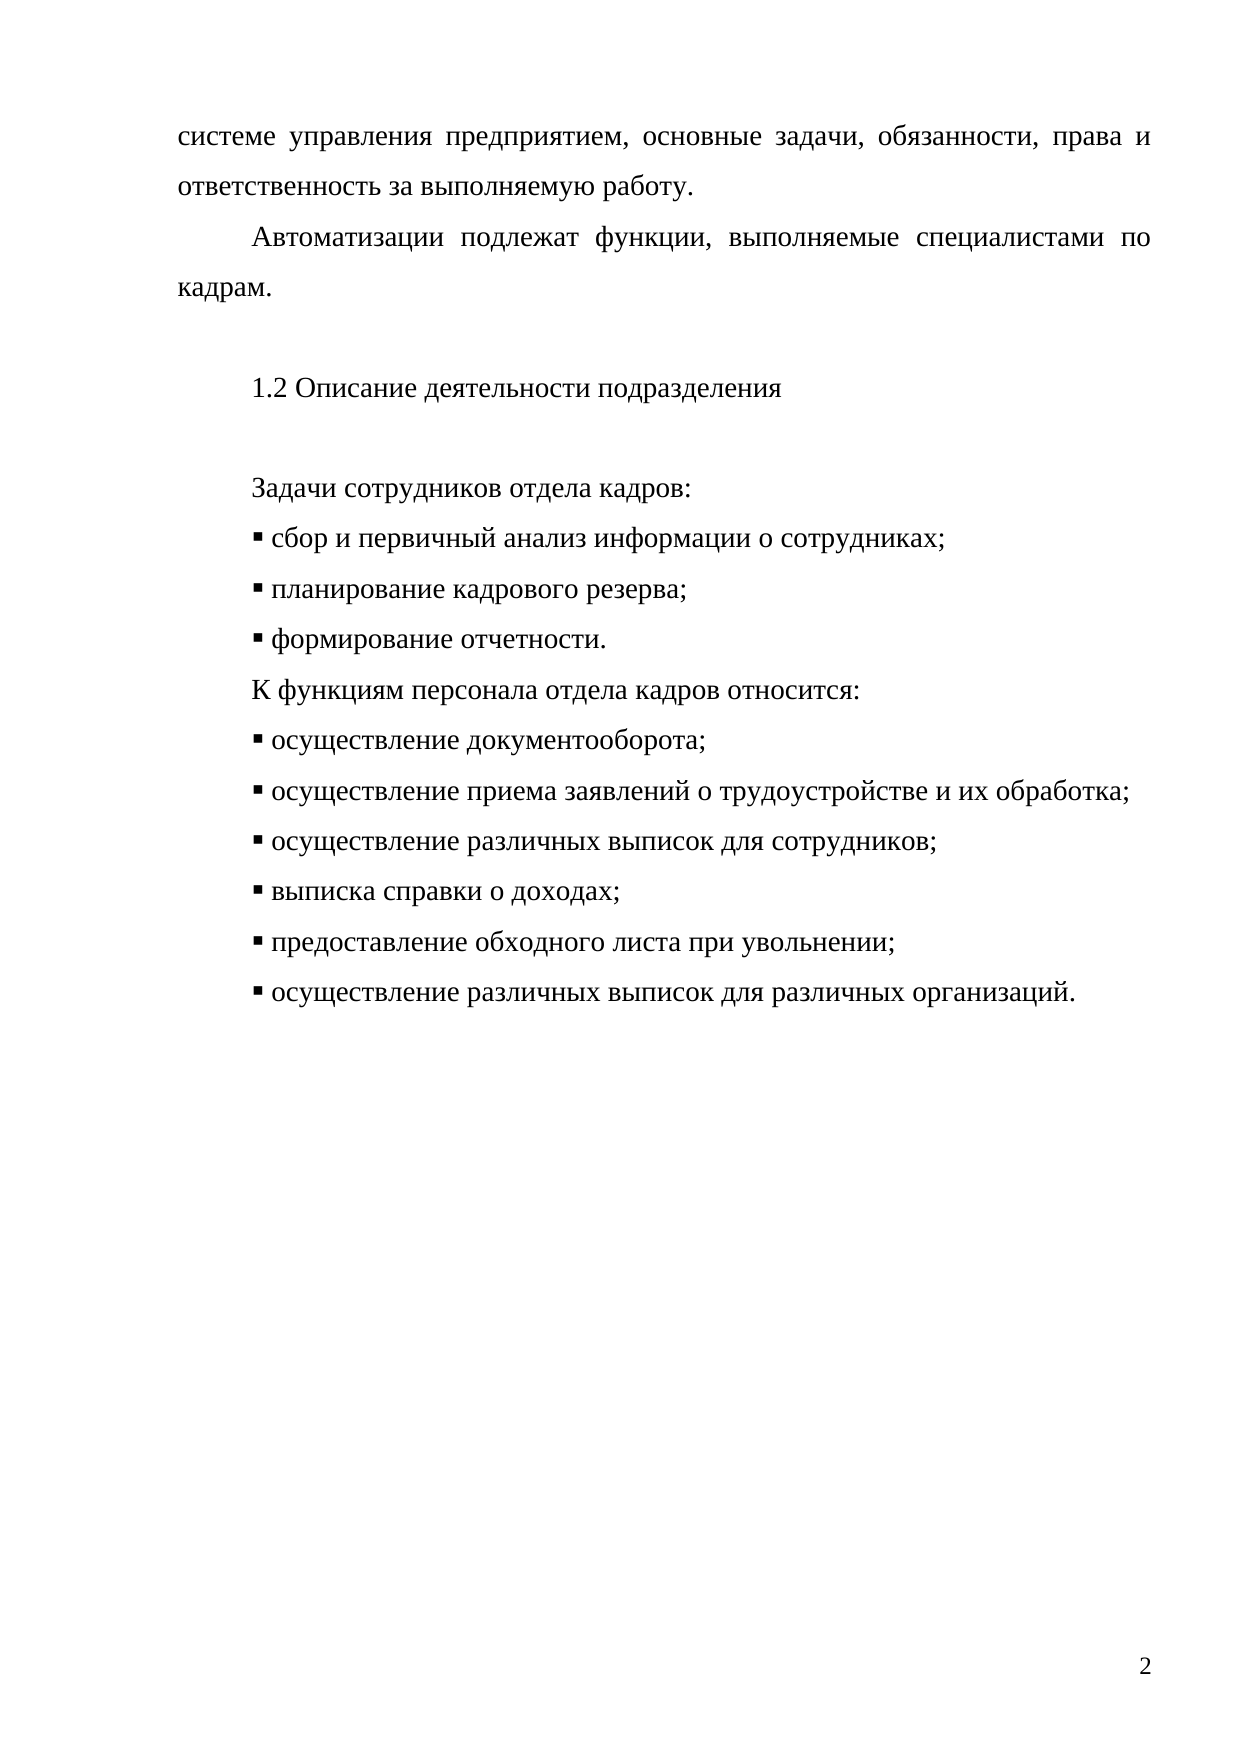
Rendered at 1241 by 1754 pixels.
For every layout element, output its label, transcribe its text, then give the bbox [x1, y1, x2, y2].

list осуществление различных выписок для различных организаций. [177, 974, 1152, 1008]
text Автоматизации подлежат функции, выполняемые специалистами по кадрам. [177, 219, 1152, 303]
list осуществление приема заявлений о трудоустройстве и их обработка; [177, 773, 1152, 806]
list выписка справки о доходах; [177, 873, 1152, 907]
list осуществление различных выписок для сотрудников; [177, 823, 1152, 857]
text Задачи сотрудников отдела кадров: [177, 470, 1152, 504]
list формирование отчетности. [177, 621, 1152, 655]
text К функциям персонала отдела кадров относится: [177, 672, 1152, 705]
subtitle 1.2 Описание деятельности подразделения [177, 370, 1152, 403]
list предоставление обходного листа при увольнении; [177, 924, 1152, 957]
list осуществление документооборота; [177, 722, 1152, 756]
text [177, 118, 1152, 202]
list сбор и первичный анализ информации о сотрудниках; [177, 521, 1152, 554]
list планирование кадрового резерва; [177, 571, 1152, 605]
